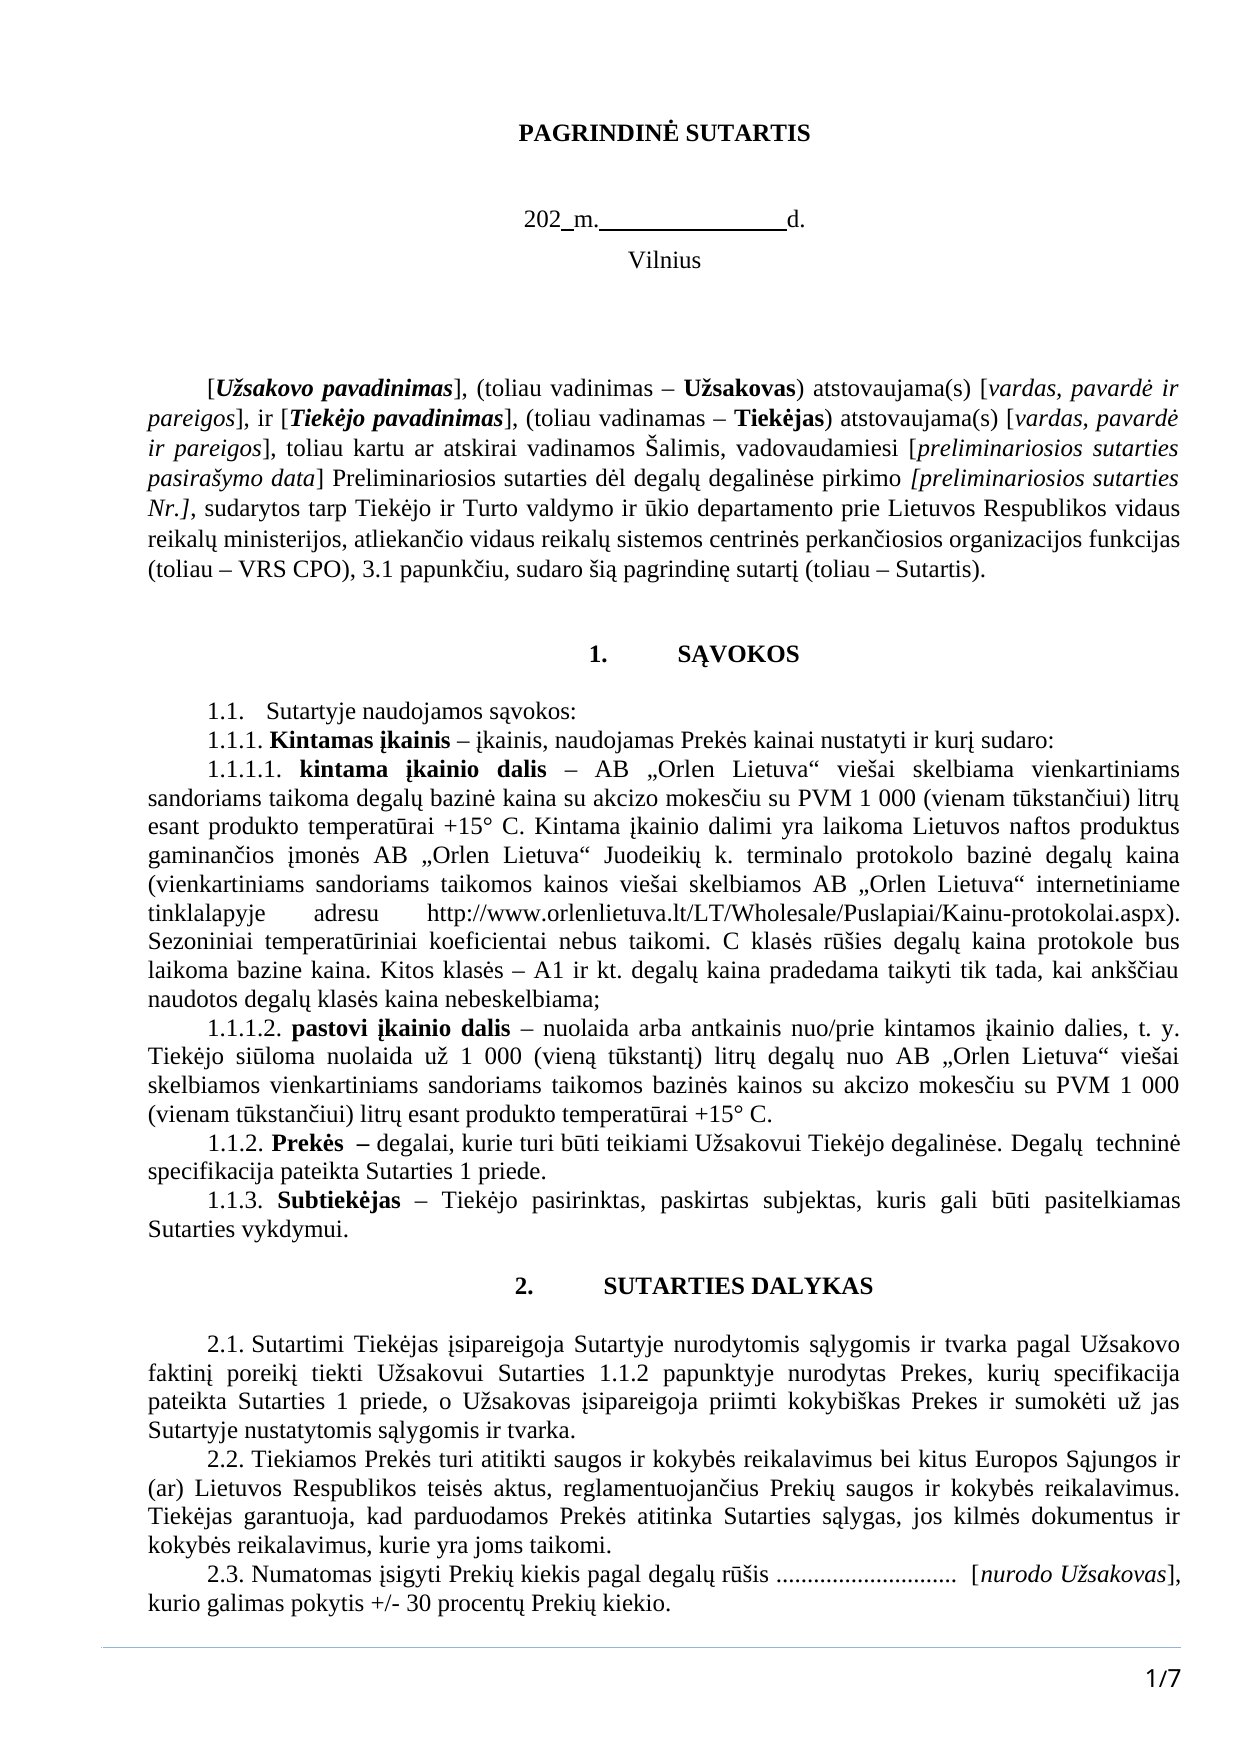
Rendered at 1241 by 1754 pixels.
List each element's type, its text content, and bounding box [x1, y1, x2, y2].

text Vilnius [148, 246, 1181, 274]
text 1.1.3. Subtiekėjas – Tiekėjo pasirinktas, paskirtas subjektas, kuris gali būti pasitelkiamas Sutarties vykdymui. [148, 1185, 1181, 1243]
text 202 m. d. [148, 204, 1181, 233]
list SĄVOKOS [148, 639, 1181, 668]
list Tiekiamos Prekės turi atitikti saugos ir kokybės reikalavimus bei kitus Europos Sąjungos ir (ar) Lietuvos Respublikos teisės aktus, reglamentuojančius Prekių saugos ir kokybės reikalavimus. Tiekėjas garantuoja, kad parduodamos Prekės atitinka Sutarties sąlygas, jos kilmės dokumentus ir kokybės reikalavimus, kurie yra joms taikomi. [148, 1444, 1181, 1559]
text 1.1.2. Prekės – degalai, kurie turi būti teikiami Užsakovui Tiekėjo degalinėse. Degalų techninė specifikacija pateikta Sutarties 1 priede. [148, 1128, 1181, 1185]
list Numatomas įsigyti Prekių kiekis pagal degalų rūšis ............................. [nurodo Užsakovas], kurio galimas pokytis +/- 30 procentų Prekių kiekio. [148, 1559, 1181, 1616]
list Sutartimi Tiekėjas įsipareigoja Sutartyje nurodytomis sąlygomis ir tvarka pagal Užsakovo faktinį poreikį tiekti Užsakovui Sutarties 1.1.2 papunktyje nurodytas Prekes, kurių specifikacija pateikta Sutarties 1 priede, o Užsakovas įsipareigoja priimti kokybiškas Prekes ir sumokėti už jas Sutartyje nustatytomis sąlygomis ir tvarka. [148, 1329, 1181, 1444]
text [Užsakovo pavadinimas], (toliau vadinimas – Užsakovas) atstovaujama(s) [vardas, pavardė ir pareigos], ir [Tiekėjo pavadinimas], (toliau vadinamas – Tiekėjas) atstovaujama(s) [vardas, pavardė ir pareigos], toliau kartu ar atskirai vadinamos Šalimis, vadovaudamiesi [preliminariosios sutarties pasirašymo data] Preliminariosios sutarties dėl degalų degalinėse pirkimo [preliminariosios sutarties Nr.], sudarytos tarp Tiekėjo ir Turto valdymo ir ūkio departamento prie Lietuvos Respublikos vidaus reikalų ministerijos, atliekančio vidaus reikalų sistemos centrinės perkančiosios organizacijos funkcijas (toliau – VRS CPO), 3.1 papunkčiu, sudaro šią pagrindinę sutartį (toliau – Sutartis). [148, 373, 1181, 582]
text PAGRINDINĖ SUTARTIS [148, 118, 1181, 147]
text 1.1.1.2. pastovi įkainio dalis – nuolaida arba antkainis nuo/prie kintamos įkainio dalies, t. y. Tiekėjo siūloma nuolaida už 1 000 (vieną tūkstantį) litrų degalų nuo AB „Orlen Lietuva“ viešai skelbiamos vienkartiniams sandoriams taikomos bazinės kainos su akcizo mokesčiu su PVM 1 000 (vienam tūkstančiui) litrų esant produkto temperatūrai +15° C. [148, 1013, 1181, 1128]
text 1.1.1.1. kintama įkainio dalis – AB „Orlen Lietuva“ viešai skelbiama vienkartiniams sandoriams taikoma degalų bazinė kaina su akcizo mokesčiu su PVM 1 000 (vienam tūkstančiui) litrų esant produkto temperatūrai +15° C. Kintama įkainio dalimi yra laikoma Lietuvos naftos produktus gaminančios įmonės AB „Orlen Lietuva“ Juodeikių k. terminalo protokolo bazinė degalų kaina (vienkartiniams sandoriams taikomos kainos viešai skelbiamos AB „Orlen Lietuva“ internetiniame tinklalapyje adresu http://www.orlenlietuva.lt/LT/Wholesale/Puslapiai/Kainu-protokolai.aspx). Sezoniniai temperatūriniai koeficientai nebus taikomi. C klasės rūšies degalų kaina protokole bus laikoma bazine kaina. Kitos klasės – A1 ir kt. degalų kaina pradedama taikyti tik tada, kai ankščiau naudotos degalų klasės kaina nebeskelbiama; [148, 754, 1181, 1013]
list Sutartyje naudojamos sąvokos: [148, 696, 1181, 725]
list sutarties dalykas [148, 1271, 1181, 1300]
text 1.1.1. Kintamas įkainis – įkainis, naudojamas Prekės kainai nustatyti ir kurį sudaro: [148, 725, 1181, 754]
